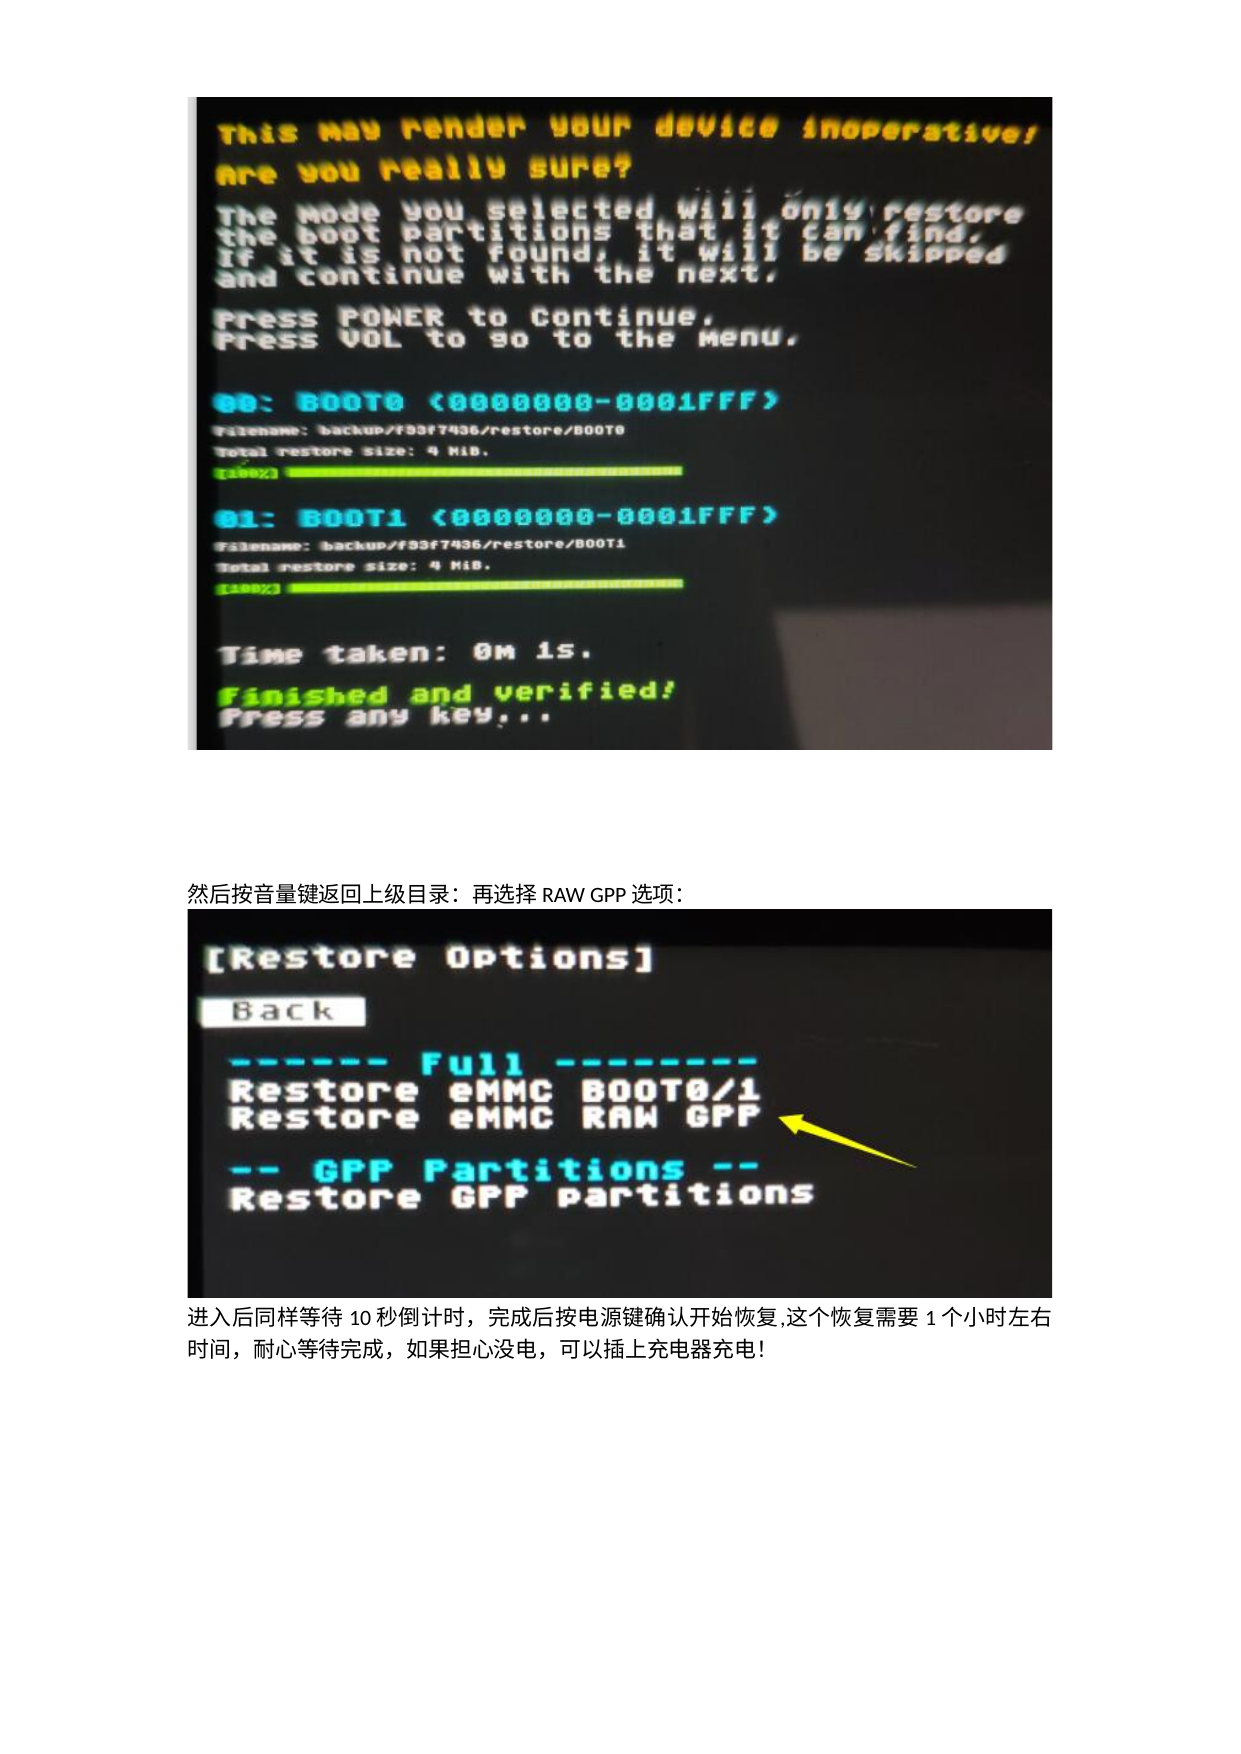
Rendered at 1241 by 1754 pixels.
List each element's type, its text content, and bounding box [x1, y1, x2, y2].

picture [187, 97, 1053, 750]
picture [187, 909, 1053, 1298]
text 然后按音量键返回上级目录：再选择RAW GPP选项： [187, 877, 1053, 909]
text 进入后同样等待10秒倒计时，完成后按电源键确认开始恢复,这个恢复需要1个小时左右时间，耐心等待完成，如果担心没电，可以插上充电器充电！ [187, 1299, 1053, 1364]
